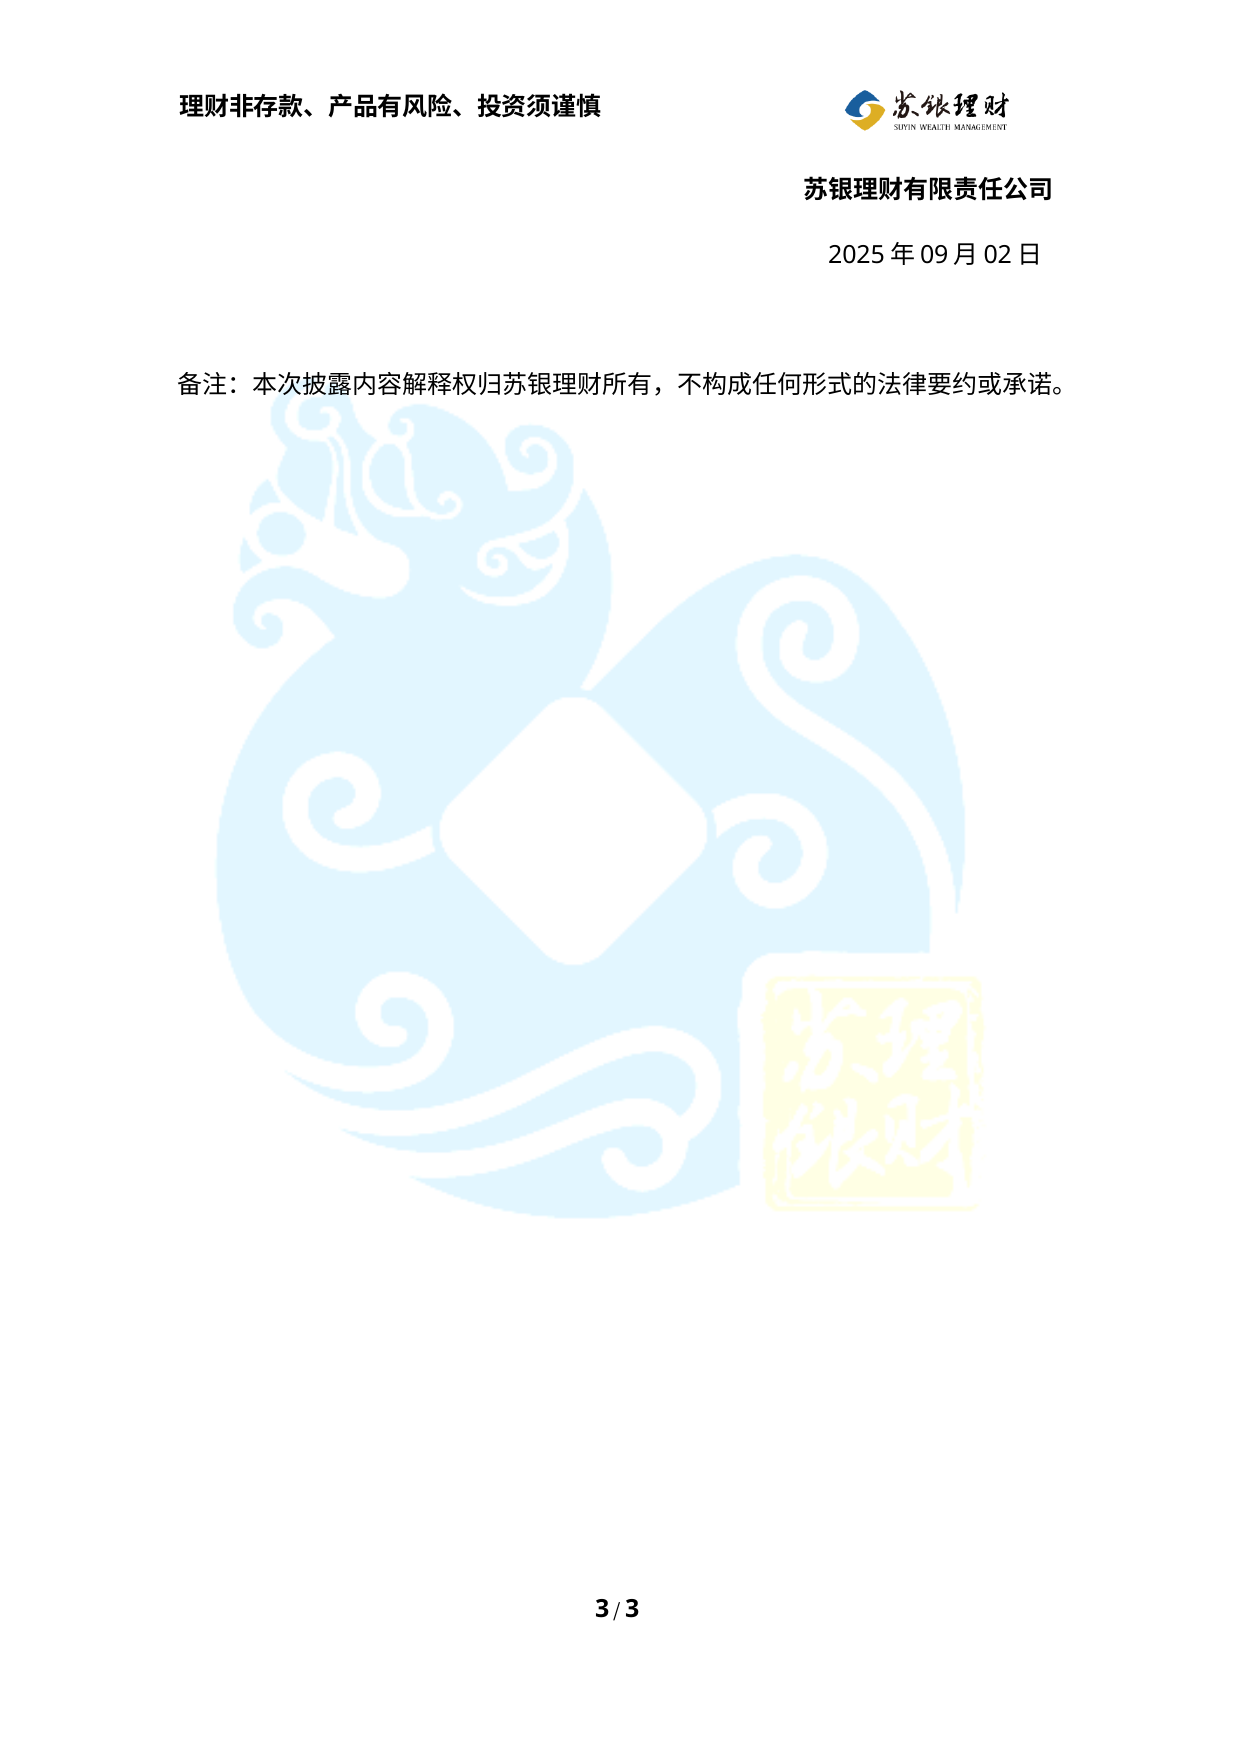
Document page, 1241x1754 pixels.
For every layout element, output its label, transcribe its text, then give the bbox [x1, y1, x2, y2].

text 2025年09月02日 [177, 221, 1042, 286]
text 备注：本次披露内容解释权归苏银理财所有，不构成任何形式的法律要约或承诺。 [177, 351, 1053, 416]
picture [820, 72, 1039, 143]
text 苏银理财有限责任公司 [177, 156, 1053, 221]
